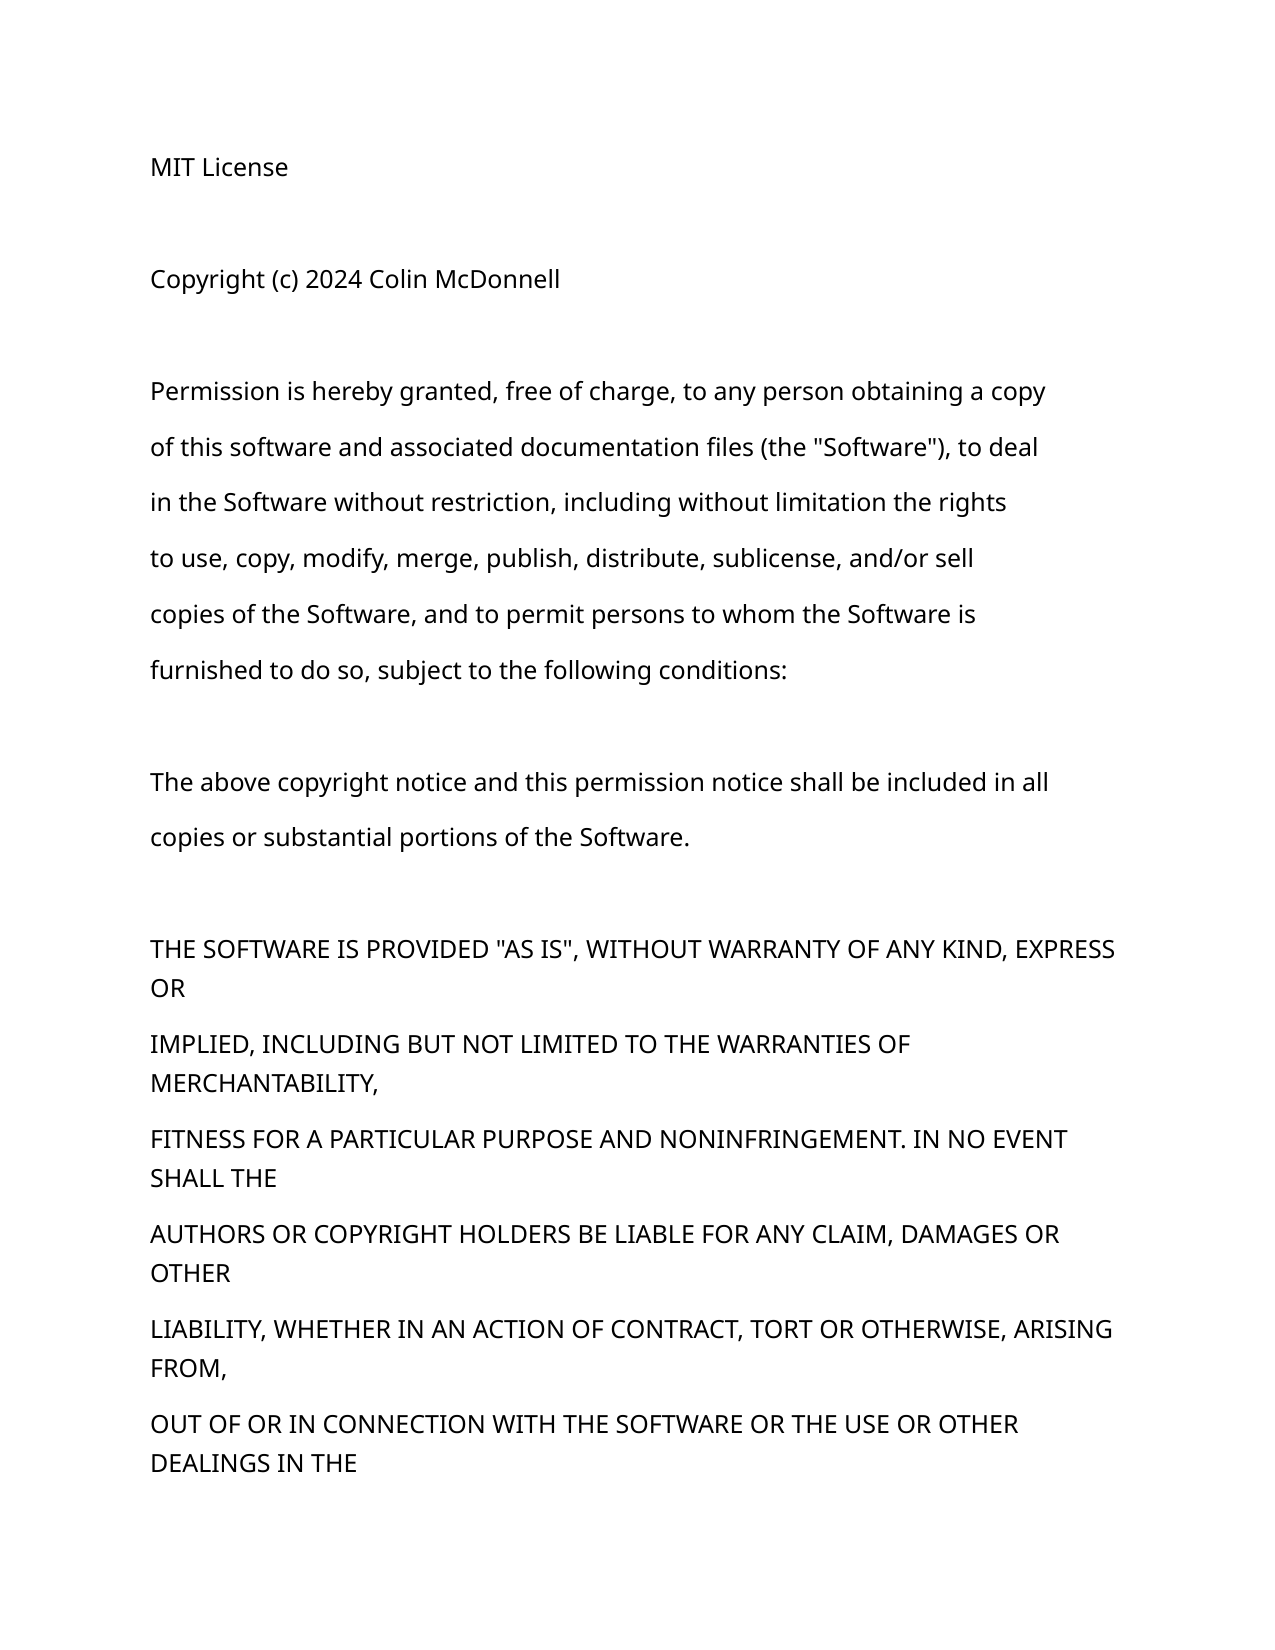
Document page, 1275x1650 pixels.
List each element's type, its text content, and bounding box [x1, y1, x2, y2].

text OUT OF OR IN CONNECTION WITH THE SOFTWARE OR THE USE OR OTHER DEALINGS IN THE [150, 1407, 1125, 1480]
text furnished to do so, subject to the following conditions: [150, 652, 1125, 687]
text copies of the Software, and to permit persons to whom the Software is [150, 597, 1125, 631]
text to use, copy, modify, merge, publish, distribute, sublicense, and/or sell [150, 541, 1125, 575]
text in the Software without restriction, including without limitation the rights [150, 485, 1125, 519]
text FITNESS FOR A PARTICULAR PURPOSE AND NONINFRINGEMENT. IN NO EVENT SHALL THE [150, 1122, 1125, 1195]
text MIT License [150, 150, 1125, 184]
text IMPLIED, INCLUDING BUT NOT LIMITED TO THE WARRANTIES OF MERCHANTABILITY, [150, 1027, 1125, 1100]
text copies or substantial portions of the Software. [150, 820, 1125, 854]
text of this software and associated documentation files (the "Software"), to deal [150, 429, 1125, 463]
text THE SOFTWARE IS PROVIDED "AS IS", WITHOUT WARRANTY OF ANY KIND, EXPRESS OR [150, 932, 1125, 1005]
text The above copyright notice and this permission notice shall be included in all [150, 764, 1125, 798]
text AUTHORS OR COPYRIGHT HOLDERS BE LIABLE FOR ANY CLAIM, DAMAGES OR OTHER [150, 1217, 1125, 1290]
text Permission is hereby granted, free of charge, to any person obtaining a copy [150, 373, 1125, 407]
text Copyright (c) 2024 Colin McDonnell [150, 262, 1125, 296]
text LIABILITY, WHETHER IN AN ACTION OF CONTRACT, TORT OR OTHERWISE, ARISING FROM, [150, 1312, 1125, 1385]
